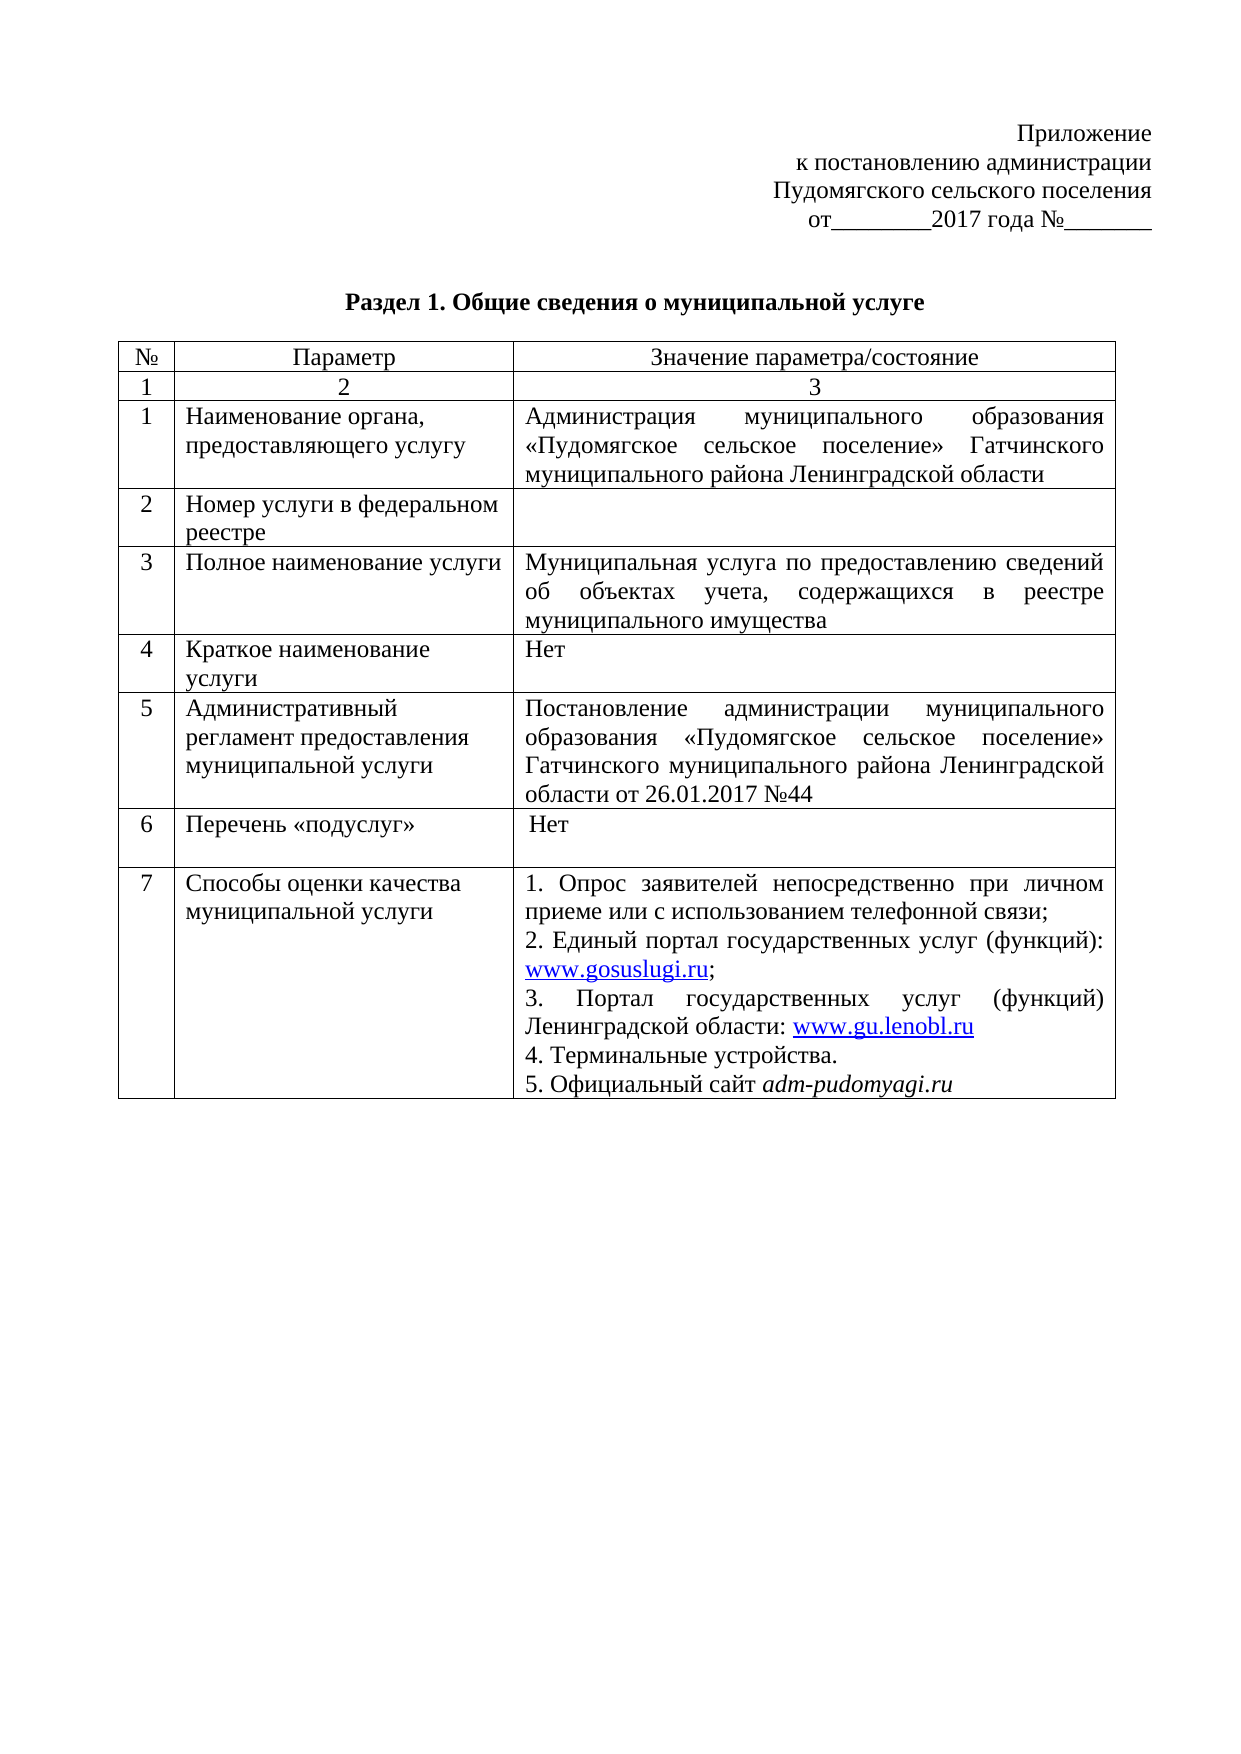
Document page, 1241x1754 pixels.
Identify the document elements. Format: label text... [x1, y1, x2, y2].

table_cell 6 [119, 809, 174, 867]
table_cell 1 [119, 372, 174, 400]
text Приложение [177, 118, 1152, 147]
table_cell 3 [514, 372, 1115, 400]
table_cell 2 [119, 489, 174, 546]
table_header Значение параметра/состояние [514, 342, 1115, 371]
table_cell Административный регламент предоставления муниципальной услуги [175, 693, 513, 808]
table_cell 1 [119, 401, 174, 488]
table_cell Номер услуги в федеральном реестре [175, 489, 513, 546]
table_cell Способы оценки качества муниципальной услуги [175, 868, 513, 1098]
table_cell 5 [119, 693, 174, 808]
text Раздел 1. Общие сведения о муниципальной услуге [118, 287, 1152, 316]
table_cell Муниципальная услуга по предоставлению сведений об объектах учета, содержащихся в реестре муниципального имущества [514, 547, 1115, 633]
table_cell 2 [175, 372, 513, 400]
table_cell Нет [514, 809, 1115, 867]
table_cell [514, 489, 1115, 546]
table_cell Наименование органа, предоставляющего услугу [175, 401, 513, 488]
table_cell Перечень «подуслуг» [175, 809, 513, 867]
table_cell 1. Опрос заявителей непосредственно при личном приеме или с использованием телефонной связи; 2. Единый портал государственных услуг (функций): www.gosuslugi.ru; 3. Портал государственных услуг (функций) Ленинградской области: www.gu.lenobl.ru 4. Терминальные устройства. 5. Официальный сайт adm-pudomyagi.ru [514, 868, 1115, 1098]
table_header № [119, 342, 174, 371]
table_cell Краткое наименование услуги [175, 635, 513, 692]
text к постановлению администрации [177, 147, 1152, 176]
text Пудомягского сельского поселения [177, 176, 1152, 204]
table_cell 4 [119, 635, 174, 692]
table_cell Администрация муниципального образования «Пудомягское сельское поселение» Гатчинского муниципального района Ленинградской области [514, 401, 1115, 488]
table_cell 3 [119, 547, 174, 633]
table_cell 7 [119, 868, 174, 1098]
table_header Параметр [175, 342, 513, 371]
text от________2017 года №_______ [177, 204, 1152, 233]
table_cell Постановление администрации муниципального образования «Пудомягское сельское поселение» Гатчинского муниципального района Ленинградской области от 26.01.2017 №44 [514, 693, 1115, 808]
table_cell Полное наименование услуги [175, 547, 513, 633]
table_cell Нет [514, 635, 1115, 692]
